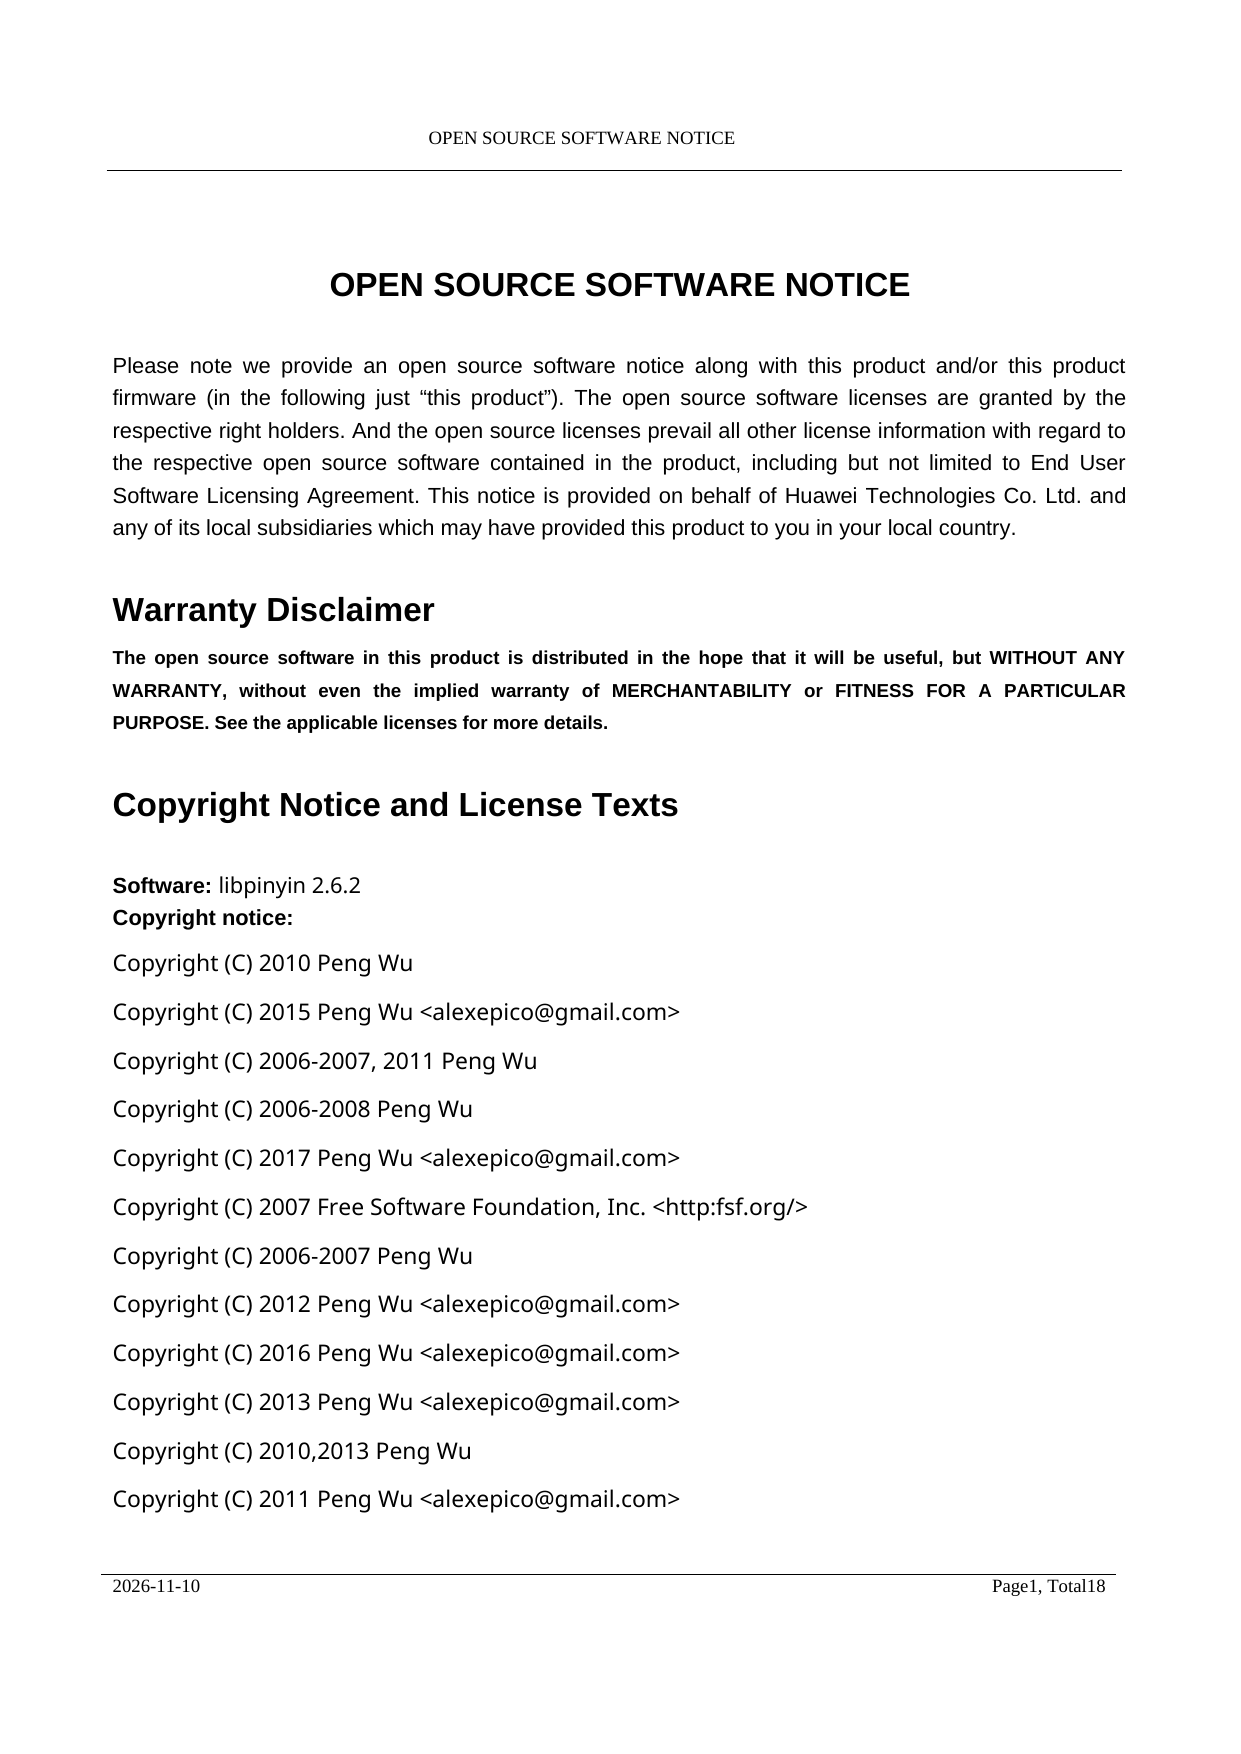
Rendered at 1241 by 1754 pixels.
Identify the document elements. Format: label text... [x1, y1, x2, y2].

text Please note we provide an open source software notice along with this product and/or this product firmware (in the following just “this product”). The open source software licenses are granted by the respective right holders. And the open source licenses prevail all other license information with regard to the respective open source software contained in the product, including but not limited to End User Software Licensing Agreement. This notice is provided on behalf of Huawei Technologies Co. Ltd. and any of its local subsidiaries which may have provided this product to you in your local country. [112, 349, 1128, 544]
text OPEN SOURCE SOFTWARE NOTICE [112, 251, 1128, 316]
text Warranty Disclaimer [112, 576, 1128, 641]
text The open source software in this product is distributed in the hope that it will be useful, but WITHOUT ANY WARRANTY, without even the implied warranty of MERCHANTABILITY or FITNESS FOR A PARTICULAR PURPOSE. See the applicable licenses for more details. [112, 641, 1128, 739]
text Copyright notice: [112, 901, 1128, 934]
text Copyright Notice and License Texts [112, 771, 1128, 836]
text Software: libpinyin 2.6.2 [112, 869, 1128, 901]
text Copyright (C) 2010 Peng Wu Copyright (C) 2015 Peng Wu <alexepico@gmail.com> Copyright (C) 2006-2007, 2011 Peng Wu Copyright (C) 2006-2008 Peng Wu Copyright (C) 2017 Peng Wu <alexepico@gmail.com> Copyright (C) 2007 Free Software Foundation, Inc. <http:fsf.org/> Copyright (C) 2006-2007 Peng Wu Copyright (C) 2012 Peng Wu <alexepico@gmail.com> Copyright (C) 2016 Peng Wu <alexepico@gmail.com> Copyright (C) 2013 Peng Wu <alexepico@gmail.com> Copyright (C) 2010,2013 Peng Wu Copyright (C) 2011 Peng Wu <alexepico@gmail.com> [112, 947, 1128, 1564]
